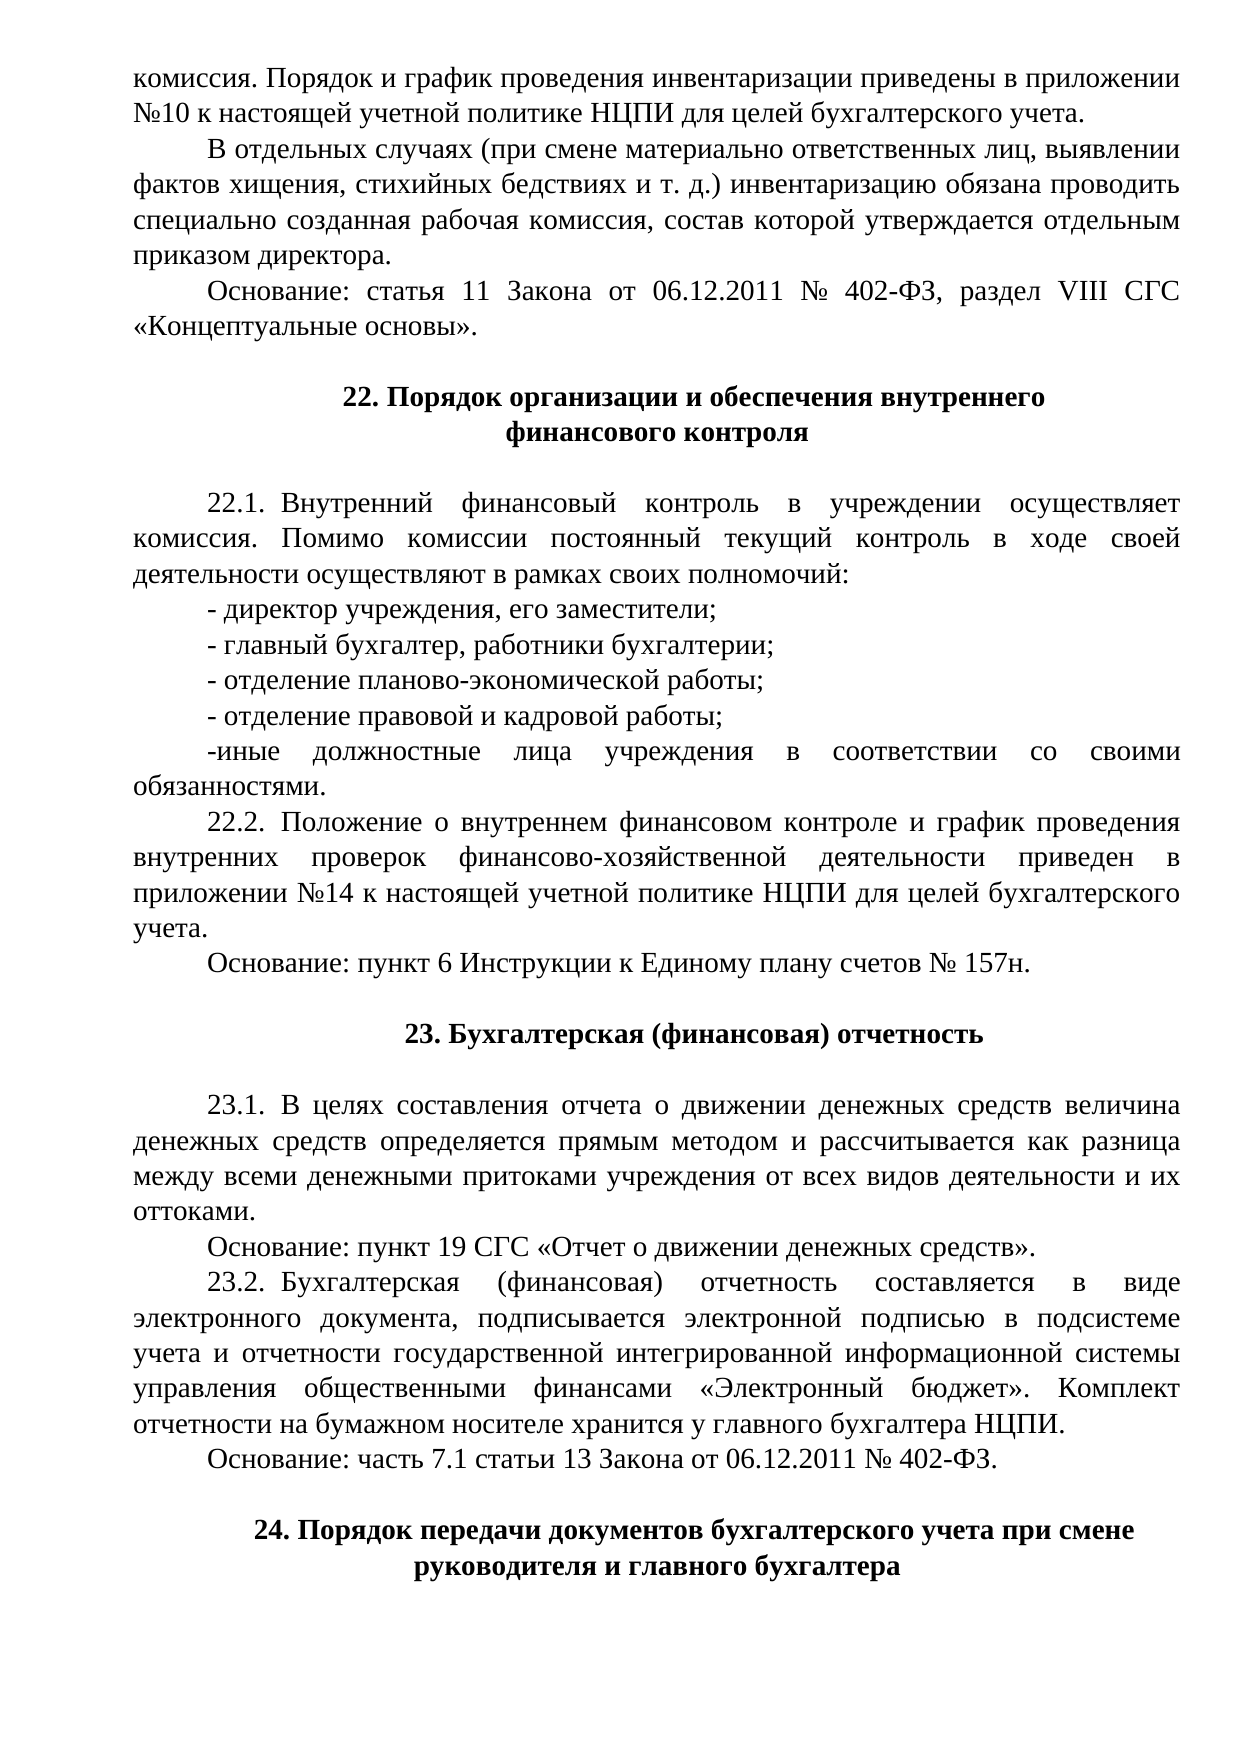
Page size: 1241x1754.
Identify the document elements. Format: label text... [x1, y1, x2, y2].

list - директор учреждения, его заместители; [133, 590, 1181, 626]
subtitle 24. Порядок передачи документов бухгалтерского учета при смене руководителя и главного бухгалтера [133, 1511, 1181, 1582]
list Внутренний финансовый контроль в учреждении осуществляет комиссия. Помимо комиссии постоянный текущий контроль в ходе своей деятельности осуществляют в рамках своих полномочий: [133, 484, 1181, 590]
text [133, 59, 1181, 130]
list В отдельных случаях (при смене материально ответственных лиц, выявлении фактов хищения, стихийных бедствиях и т. д.) инвентаризацию обязана проводить специально созданная рабочая комиссия, состав которой утверждается отдельным приказом директора. [133, 130, 1181, 272]
text - отделение планово-экономической работы; [133, 661, 1181, 697]
text -иные должностные лица учреждения в соответствии со своими обязанностями. [133, 732, 1181, 803]
text Основание: пункт 19 СГС «Отчет о движении денежных средств». [133, 1228, 1181, 1263]
list - отделение правовой и кадровой работы; [133, 697, 1181, 732]
subtitle Порядок организации и обеспечения внутреннего финансового контроля [133, 378, 1181, 449]
text Основание: статья 11 Закона от 06.12.2011 № 402-ФЗ, раздел VIII СГС «Концептуальные основы». [133, 272, 1181, 342]
text Основание: часть 7.1 статьи 13 Закона от 06.12.2011 № 402-ФЗ. [133, 1440, 1181, 1476]
list - главный бухгалтер, работники бухгалтерии; [133, 626, 1181, 661]
text Основание: пункт 6 Инструкции к Единому плану счетов № 157н. [133, 944, 1181, 980]
list В целях составления отчета о движении денежных средств величина денежных средств определяется прямым методом и рассчитывается как разница между всеми денежными притоками учреждения от всех видов деятельности и их оттоками. [133, 1086, 1181, 1228]
subtitle 23. Бухгалтерская (финансовая) отчетность [133, 1015, 1181, 1051]
list Бухгалтерская (финансовая) отчетность составляется в виде электронного документа, подписывается электронной подписью в подсистеме учета и отчетности государственной интегрированной информационной системы управления общественными финансами «Электронный бюджет». Комплект отчетности на бумажном носителе хранится у главного бухгалтера НЦПИ. [133, 1263, 1181, 1440]
list Положение о внутреннем финансовом контроле и график проведения внутренних проверок финансово-хозяйственной деятельности приведен в приложении №14 к настоящей учетной политике НЦПИ для целей бухгалтерского учета. [133, 803, 1181, 944]
